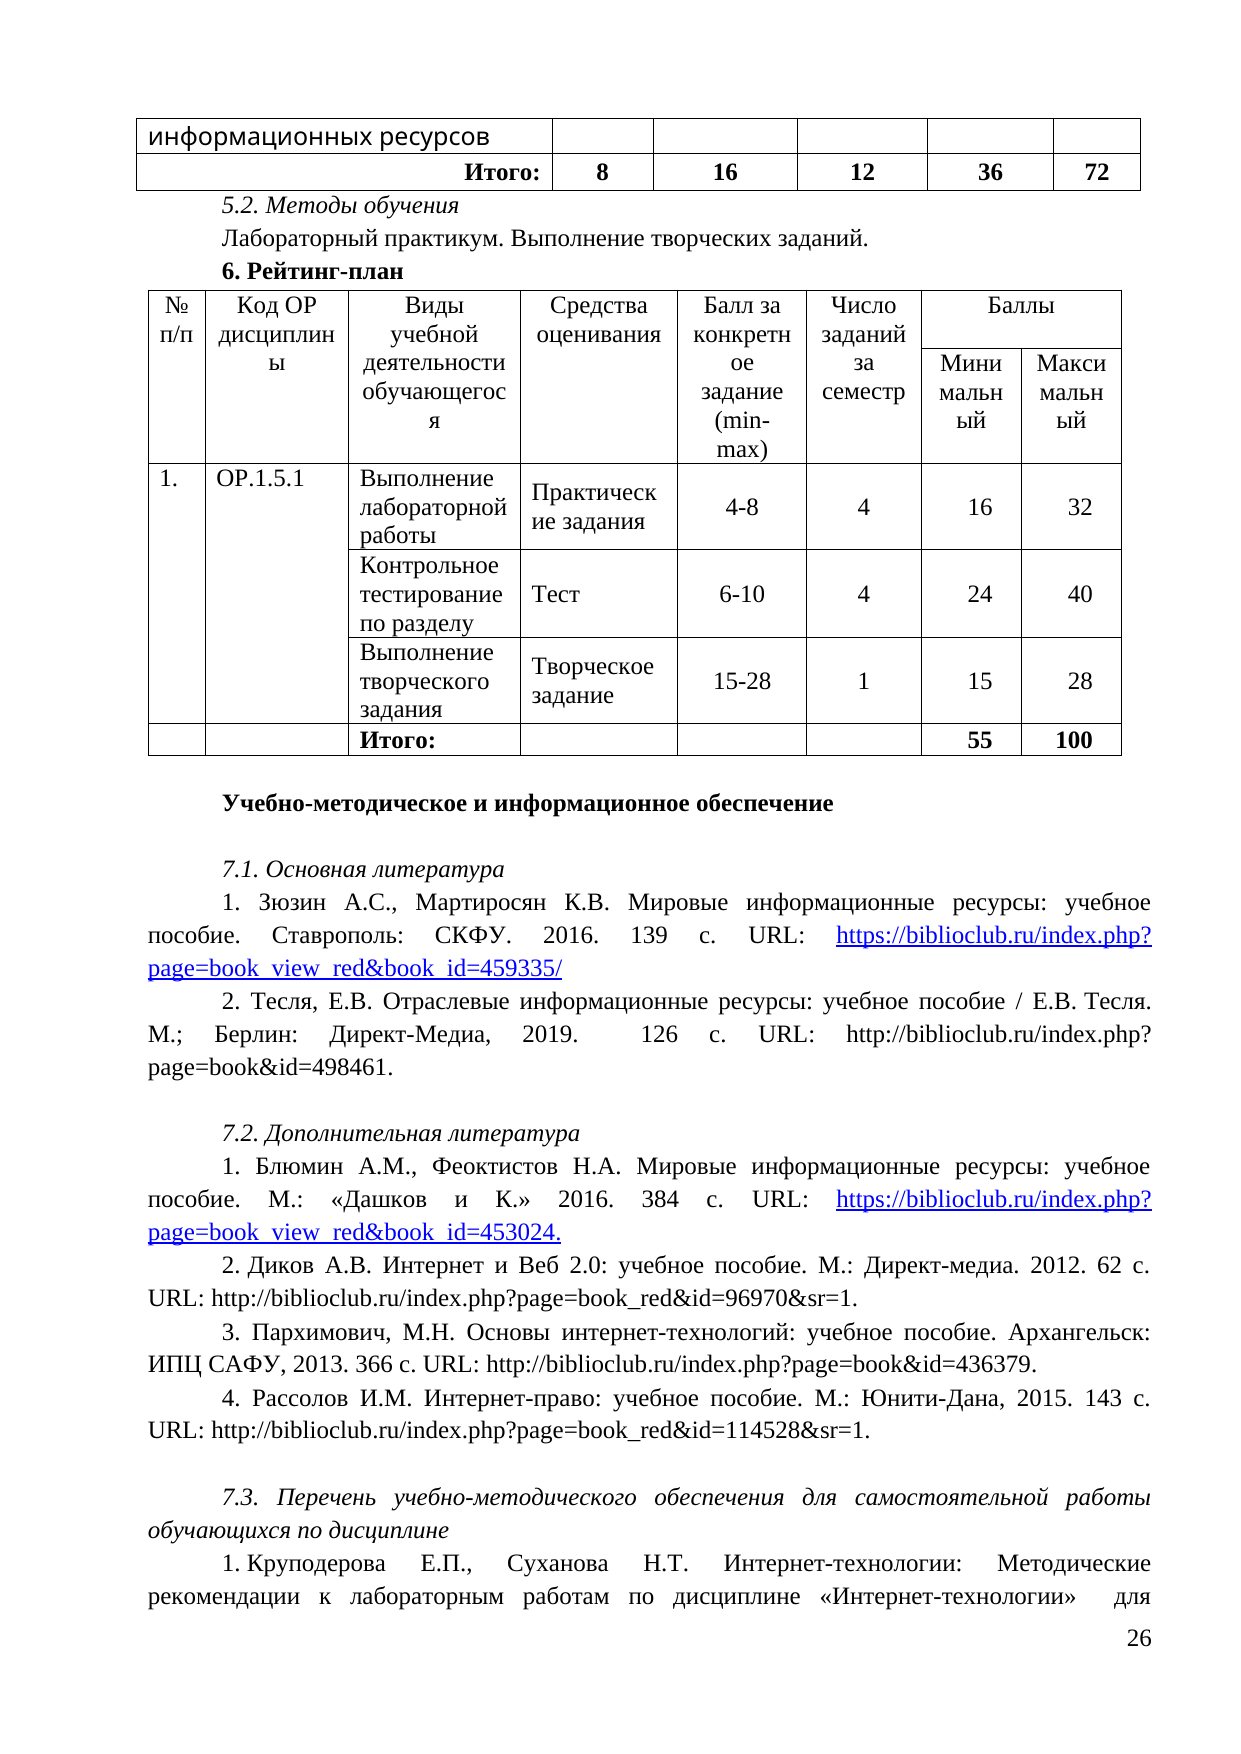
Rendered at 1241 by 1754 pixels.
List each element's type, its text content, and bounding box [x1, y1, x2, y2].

text 1. Блюмин А.М., Феоктистов Н.А. Мировые информационные ресурсы: учебное пособие. М.: «Дашков и К.» 2016. 384 с. URL: https://biblioclub.ru/index.php?page=book_view_red&book_id=453024. [148, 1151, 1152, 1246]
text 7.3. Перечень учебно-методического обеспечения для самостоятельной работы обучающихся по дисциплине [148, 1482, 1152, 1543]
text 2. Тесля, Е.В. Отраслевые информационные ресурсы: учебное пособие / Е.В. Тесля. М.; Берлин: Директ-Медиа, 2019. 126 с. URL: http://biblioclub.ru/index.php?page=book&id=498461. [148, 986, 1152, 1081]
table_header Число заданий за семестр [807, 291, 921, 462]
table_cell 36 [928, 154, 1053, 190]
table_cell [521, 724, 677, 754]
table_cell 24 [922, 550, 1021, 637]
table_cell 32 [1022, 464, 1121, 549]
text 7.1. Основная литература [148, 854, 1152, 883]
table_cell 9 [1054, 119, 1140, 153]
table_cell Практические задания [521, 464, 677, 549]
table_cell 2 [654, 119, 797, 153]
table_cell 6-10 [678, 550, 806, 637]
table_cell Контрольное тестирование по разделу [349, 550, 520, 637]
table_cell 4-8 [678, 464, 806, 549]
table_cell [678, 724, 806, 754]
table_cell Тест [521, 550, 677, 637]
table_cell 15-28 [678, 638, 806, 723]
table_cell 1 [553, 119, 653, 153]
table_cell Выполнение лабораторной работы [349, 464, 520, 549]
table_cell Творческое задание [521, 638, 677, 723]
table_cell [206, 724, 348, 754]
table_header Балл за конкретное задание (min-max) [678, 291, 806, 462]
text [148, 1548, 1152, 1609]
table_cell Выполнение творческого задания [349, 638, 520, 723]
table_cell 55 [922, 724, 1021, 754]
table_cell 2 [798, 119, 927, 153]
text Лабораторный практикум. Выполнение творческих заданий. [148, 223, 1152, 252]
table_cell 4 [928, 119, 1053, 153]
table_cell 16 [922, 464, 1021, 549]
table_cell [137, 119, 552, 153]
table_cell 4 [807, 550, 921, 637]
text 4. Рассолов И.М. Интернет-право: учебное пособие. М.: Юнити-Дана, 2015. 143 с. URL: http://biblioclub.ru/index.php?page=book_red&id=114528&sr=1. [148, 1383, 1152, 1444]
text Учебно-методическое и информационное обеспечение [148, 788, 1152, 817]
table_cell 100 [1022, 724, 1121, 754]
table_cell 15 [922, 638, 1021, 723]
table_cell [807, 724, 921, 754]
table_cell 28 [1022, 638, 1121, 723]
text 7.2. Дополнительная литература [148, 1118, 1152, 1147]
text 1. Зюзин А.С., Мартиросян К.В. Мировые информационные ресурсы: учебное пособие. Ставрополь: СКФУ. 2016. 139 с. URL: https://biblioclub.ru/index.php?page=book_view_red&book_id=459335/ [148, 887, 1152, 982]
table_cell Итого: [137, 154, 552, 190]
text 3. Пархимович, М.Н. Основы интернет-технологий: учебное пособие. Архангельск: ИПЦ САФУ, 2013. 366 с. URL: http://biblioclub.ru/index.php?page=book&id=436379. [148, 1317, 1152, 1378]
table_cell 4 [807, 464, 921, 549]
table_cell 8 [553, 154, 653, 190]
table_cell Максимальный [1022, 349, 1121, 462]
table_header Средства оценивания [521, 291, 677, 462]
text 5.2. Методы обучения [148, 190, 1152, 219]
table_cell ОР.1.5.1 [206, 464, 348, 723]
table_cell 16 [654, 154, 797, 190]
table_cell 40 [1022, 550, 1121, 637]
text 2. Диков А.В. Интернет и Веб 2.0: учебное пособие. М.: Директ-медиа. 2012. 62 с. URL: http://biblioclub.ru/index.php?page=book_red&id=96970&sr=1. [148, 1250, 1152, 1312]
table_header Баллы [922, 291, 1121, 347]
table_header Код ОР дисциплины [206, 291, 348, 462]
table_cell Итого: [349, 724, 520, 754]
table_cell 12 [798, 154, 927, 190]
table_cell Минимальный [922, 349, 1021, 462]
table_header Виды учебной деятельности обучающегося [349, 291, 520, 462]
text 6. Рейтинг-план [148, 256, 1152, 285]
table_cell [149, 724, 205, 754]
table_cell 1 [807, 638, 921, 723]
table_cell 1. [149, 464, 205, 723]
table_header № п/п [149, 291, 205, 462]
table_cell 72 [1054, 154, 1140, 190]
